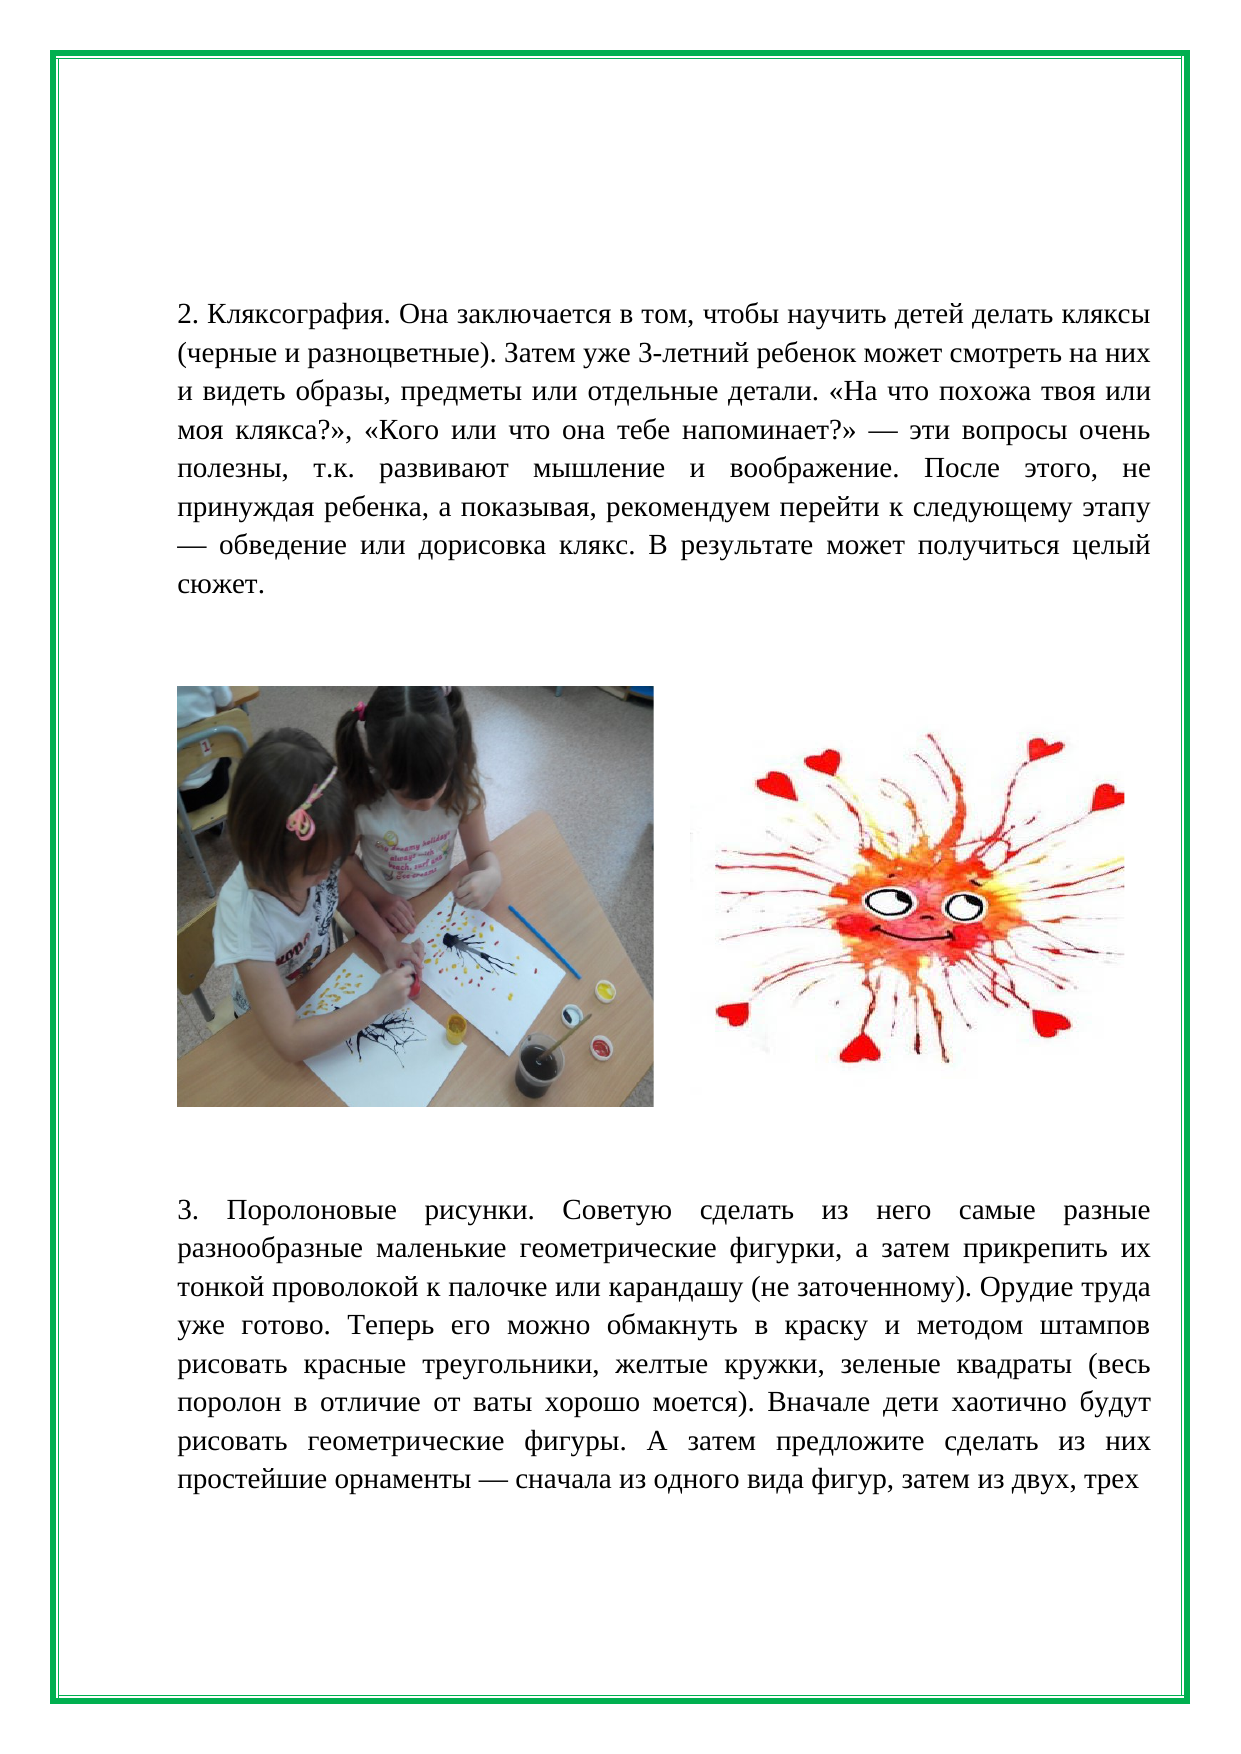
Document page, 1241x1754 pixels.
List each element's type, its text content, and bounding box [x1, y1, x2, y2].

text 2. Кляксография. Она заключается в том, чтобы научить детей делать кляксы (черные и разноцветные). Затем уже 3-летний ребенок может смотреть на них и видеть образы, предметы или отдельные детали. «На что похожа твоя или моя клякса?», «Кого или что она тебе напоминает?» — эти вопросы очень полезны, т.к. развивают мышление и воображение. После этого, не принуждая ребенка, а показывая, рекомендуем перейти к следующему этапу — обведение или дорисовка клякс. В результате может получиться целый сюжет. [177, 296, 1152, 599]
text 3. Поролоновые рисунки. Советую сделать из него самые разные разнообразные маленькие геометрические фигурки, а затем прикрепить их тонкой проволокой к палочке или карандашу (не заточенному). Орудие труда уже готово. Теперь его можно обмакнуть в краску и методом штампов рисовать красные треугольники, желтые кружки, зеленые квадраты (весь поролон в отличие от ваты хорошо моется). Вначале дети хаотично будут рисовать геометрические фигуры. А затем предложите сделать из них простейшие орнаменты — сначала из одного вида фигур, затем из двух, трех [177, 1192, 1152, 1495]
picture [690, 684, 1125, 1107]
picture [177, 686, 654, 1107]
